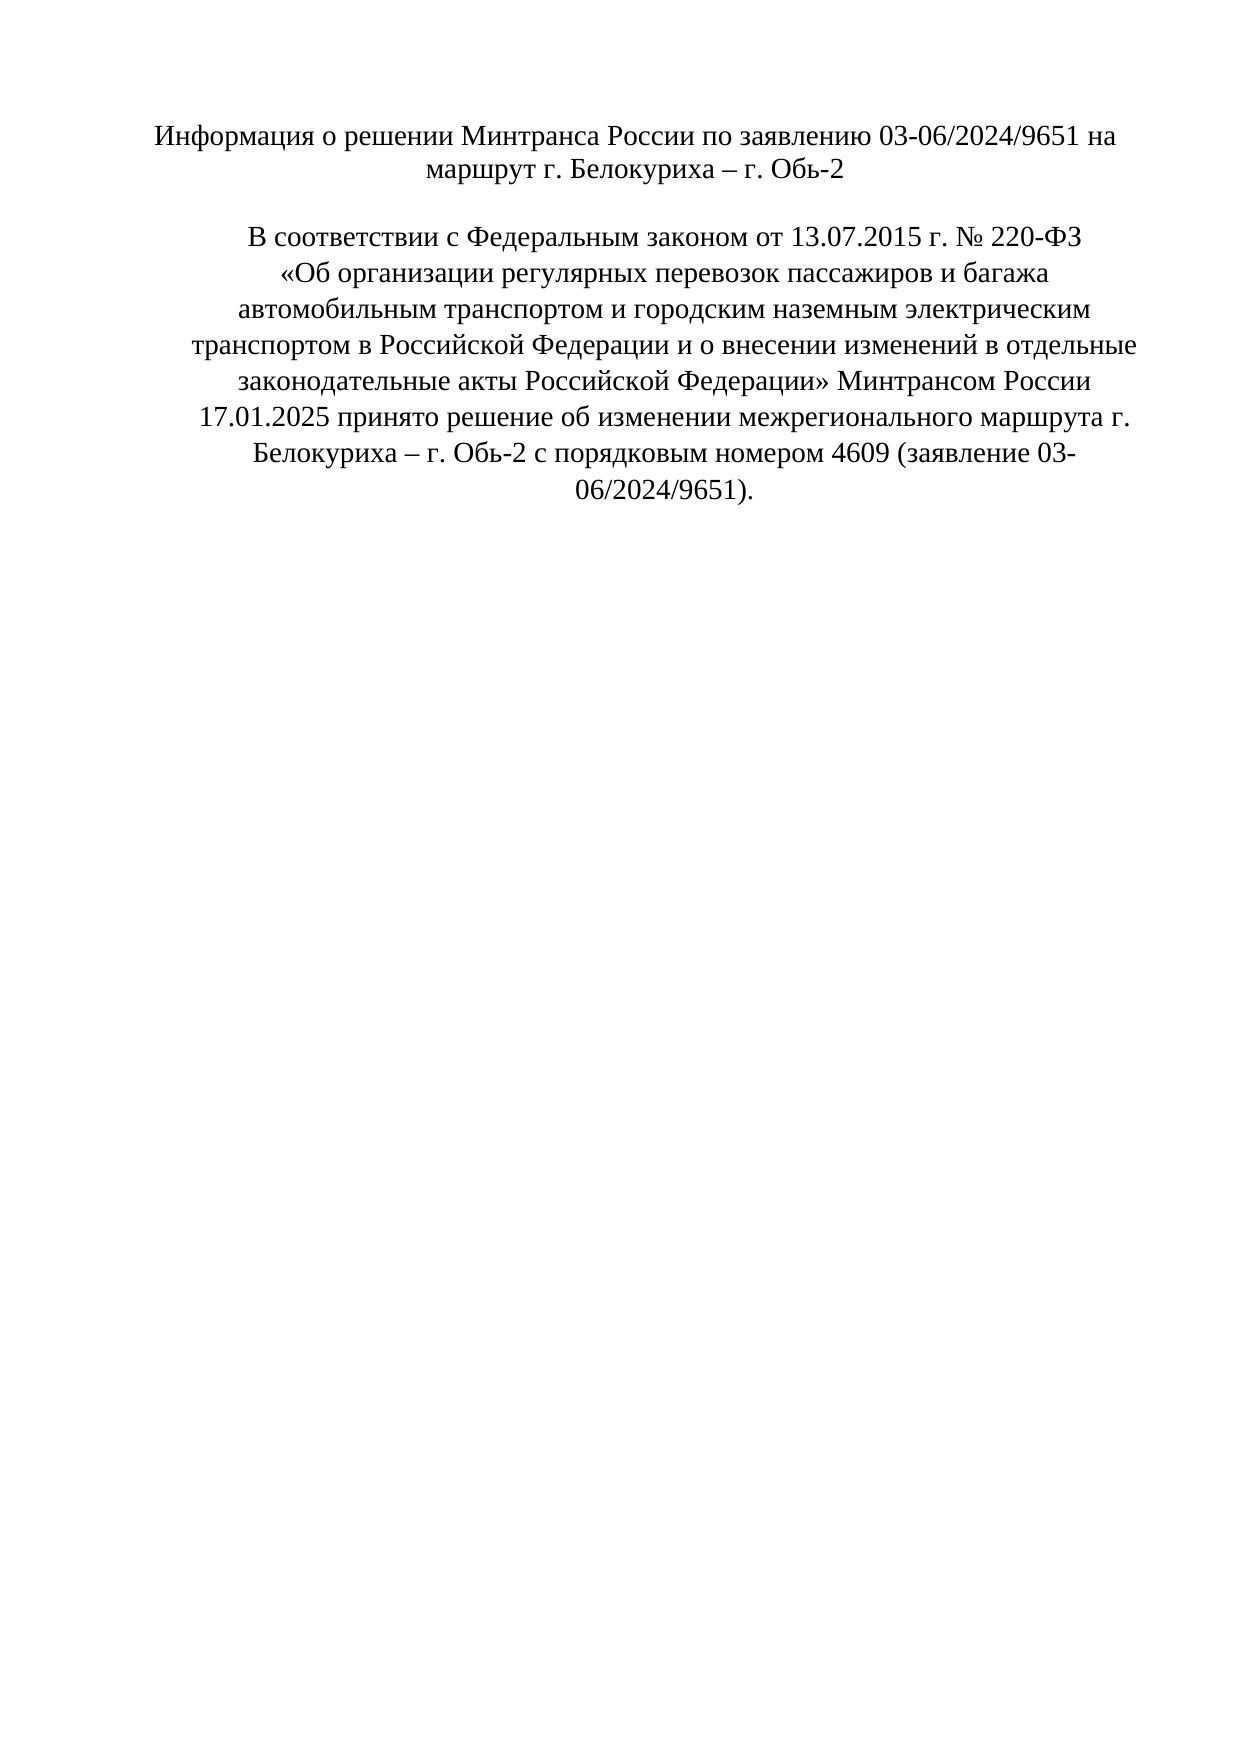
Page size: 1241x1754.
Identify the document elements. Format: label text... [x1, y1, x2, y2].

text Информация о решении Минтранса России по заявлению 03-06/2024/9651 на маршрут г. Белокуриха – г. Обь-2 [118, 118, 1152, 185]
text В соответствии с Федеральным законом от 13.07.2015 г. № 220-ФЗ «Об организации регулярных перевозок пассажиров и багажа автомобильным транспортом и городским наземным электрическим транспортом в Российской Федерации и о внесении изменений в отдельные законодательные акты Российской Федерации» Минтрансом России 17.01.2025 принято решение об изменении межрегионального маршрута г. Белокуриха – г. Обь-2 с порядковым номером 4609 (заявление 03-06/2024/9651). [177, 219, 1152, 505]
